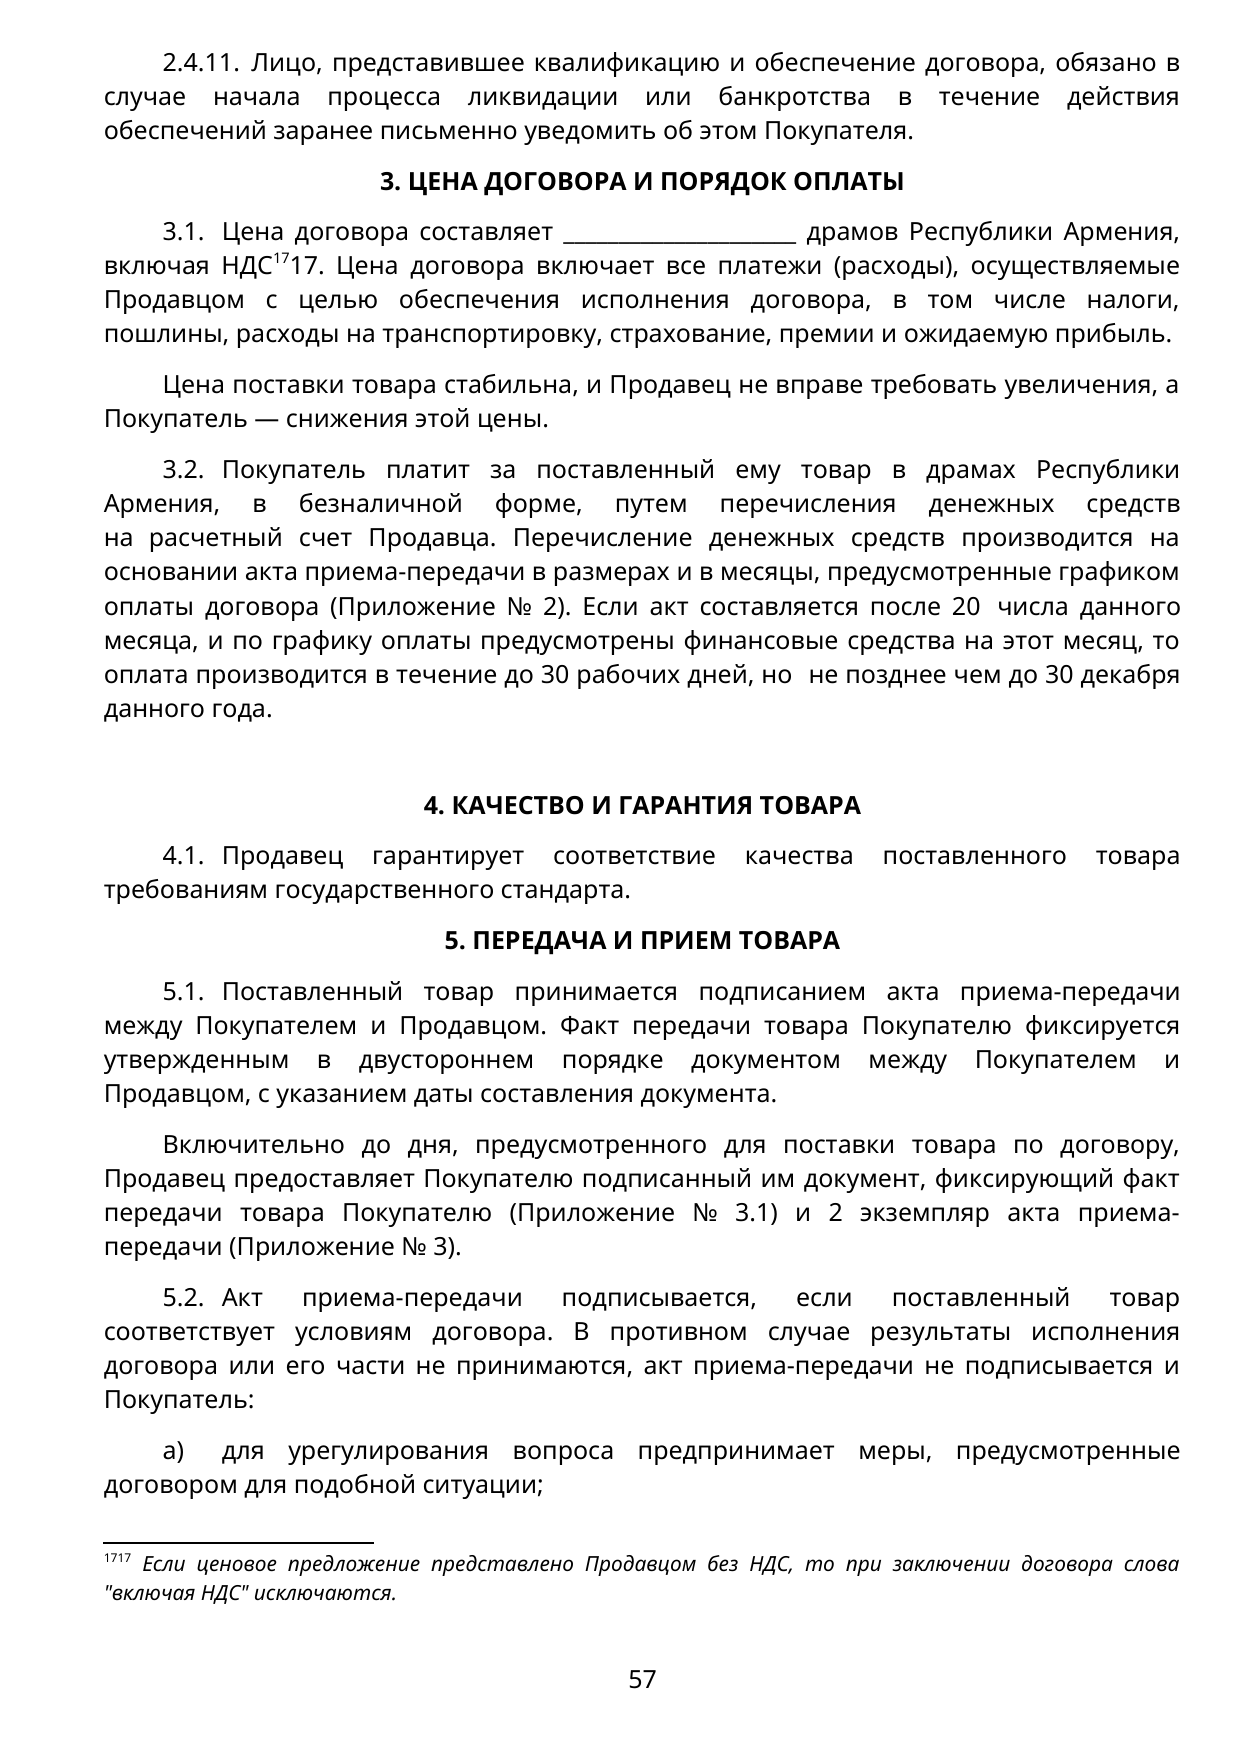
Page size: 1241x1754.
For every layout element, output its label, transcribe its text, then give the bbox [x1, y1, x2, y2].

text 3.1. Цена договора составляет _____________________ драмов Республики Армения, включая НДС17. Цена договора включает все платежи (расходы), осуществляемые Продавцом с целью обеспечения исполнения договора, в том числе налоги, пошлины, расходы на транспортировку, страхование, премии и ожидаемую прибыль. [103, 214, 1181, 350]
text 4. КАЧЕСТВО И ГАРАНТИЯ ТОВАРА [103, 787, 1181, 821]
text 3. ЦЕНА ДОГОВОРА И ПОРЯДОК ОПЛАТЫ [103, 163, 1181, 197]
text Включительно до дня, предусмотренного для поставки товара по договору, Продавец предоставляет Покупателю подписанный им документ, фиксирующий факт передачи товара Покупателю (Приложение № 3.1) и 2 экземпляр акта приема-передачи (Приложение № 3). [103, 1126, 1181, 1263]
text 5.2. Акт приема-передачи подписывается, если поставленный товар соответствует условиям договора. В противном случае результаты исполнения договора или его части не принимаются, акт приема-передачи не подписывается и Покупатель: [103, 1279, 1181, 1416]
text Цена поставки товара стабильна, и Продавец не вправе требовать увеличения, а Покупатель — снижения этой цены. [103, 367, 1181, 435]
text 5. ПЕРЕДАЧА И ПРИЕМ ТОВАРА [103, 923, 1181, 957]
text 4.1. Продавец гарантирует соответствие качества поставленного товара требованиям государственного стандарта. [103, 838, 1181, 906]
text 5.1. Поставленный товар принимается подписанием акта приема-передачи между Покупателем и Продавцом. Факт передачи товара Покупателю фиксируется утвержденным в двустороннем порядке документом между Покупателем и Продавцом, с указанием даты составления документа. [103, 973, 1181, 1110]
text а) для урегулирования вопроса предпринимает меры, предусмотренные договором для подобной ситуации; [103, 1432, 1181, 1500]
text 3.2. Покупатель платит за поставленный ему товар в драмах Республики Армения, в безналичной форме, путем перечисления денежных средств на расчетный счет Продавца. Перечисление денежных средств производится на основании акта приема-передачи в размерах и в месяцы, предусмотренные графиком оплаты договора (Приложение № 2). Если акт составляется после 20 числа данного месяца, и по графику оплаты предусмотрены финансовые средства на этот месяц, то оплата производится в течение до 30 рабочих дней, но не позднее чем до 30 декабря данного года. [103, 452, 1181, 725]
text 2.4.11. Лицо, представившее квалификацию и обеспечение договора, обязано в случае начала процесса ликвидации или банкротства в течение действия обеспечений заранее письменно уведомить об этом Покупателя. [103, 44, 1181, 147]
